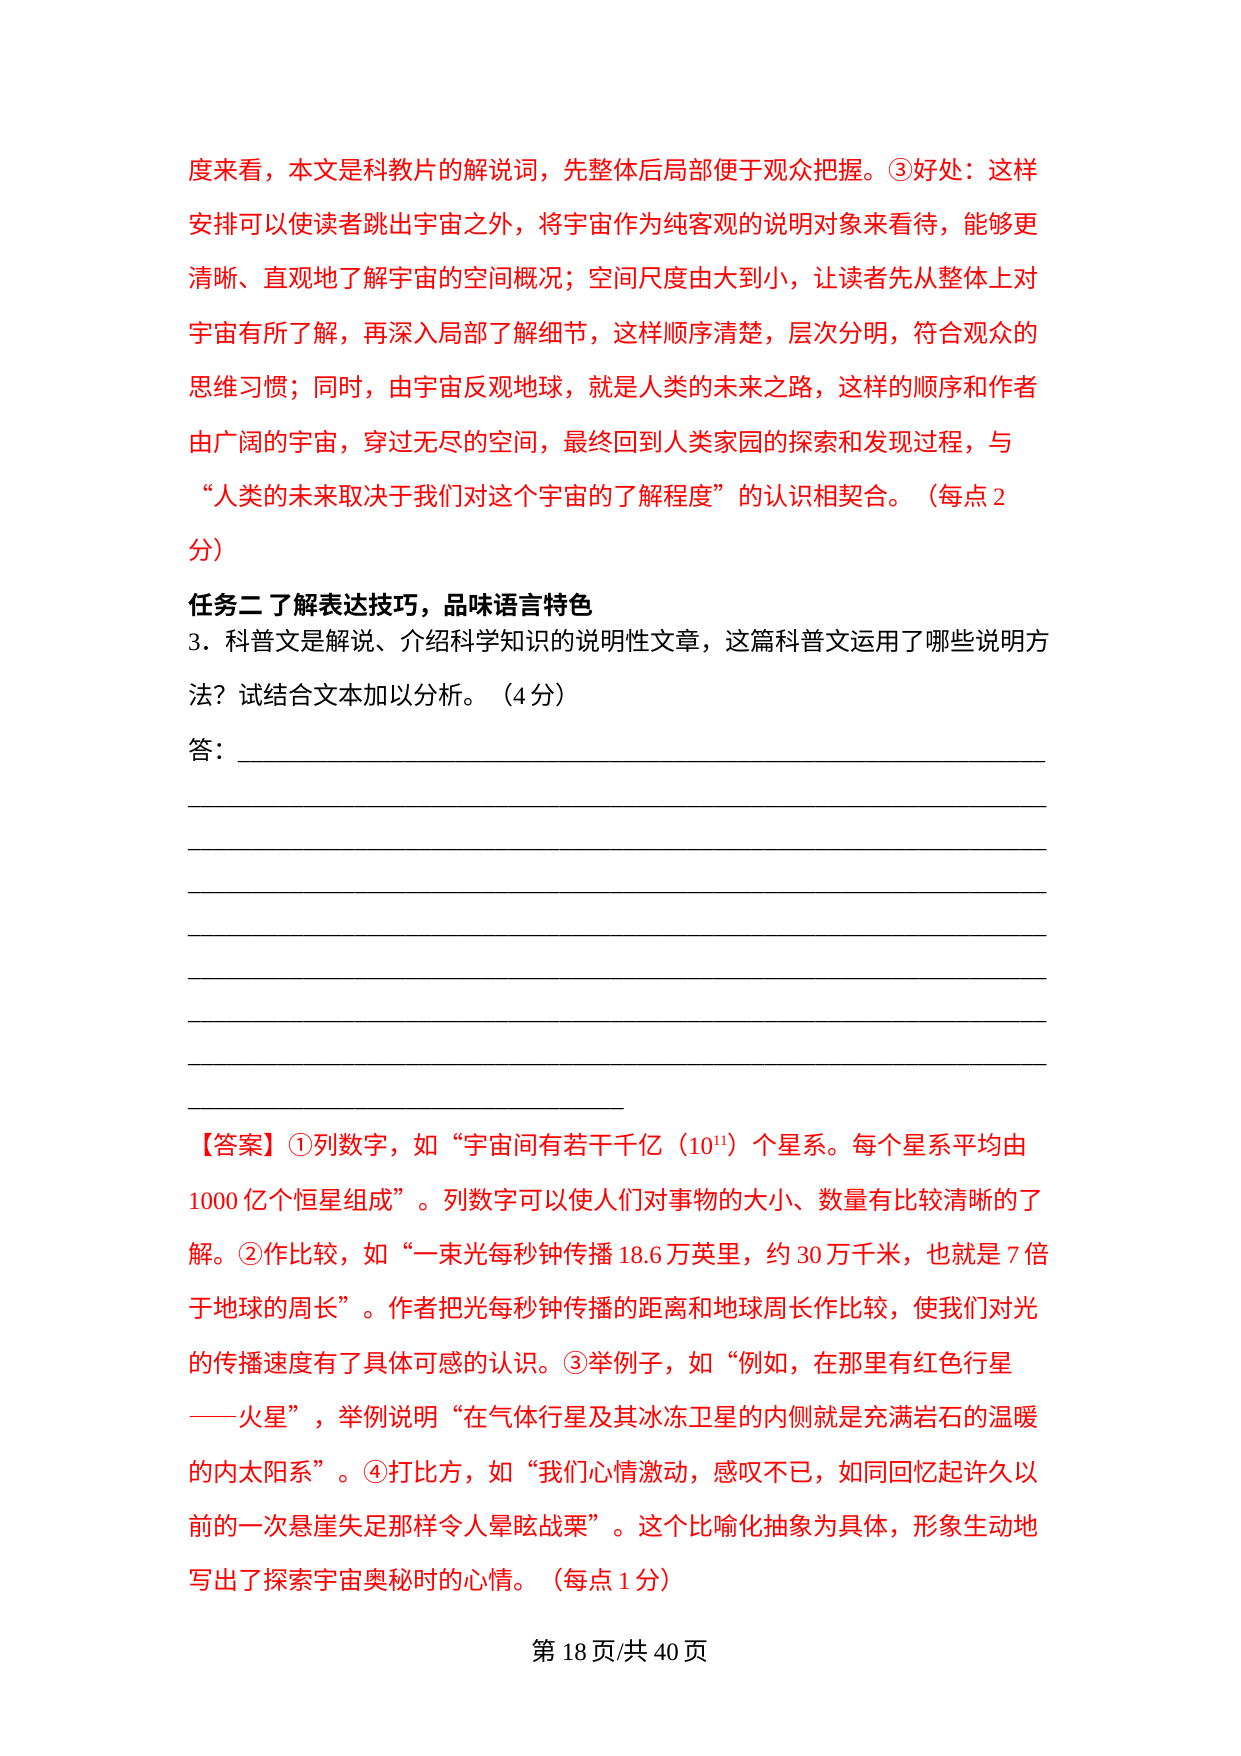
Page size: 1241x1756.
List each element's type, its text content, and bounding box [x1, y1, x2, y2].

subtitle 任务二 了解表达技巧，品味语言特色 [188, 585, 1052, 621]
text 答：_ _ _ _ _ _ _ _ _ _ _ _ _ _ _ _ _ _ _ _ _ _ _ _ _ _ _ _ _ _ _ _ _ _ _ _ _ _ _ _ _ _ _ _ _ _ _ _ _ _ _ _ _ _ _ _ _ _ _ _ _ _ _ _ _ _ _ _ _ _ _ _ _ _ _ _ _ _ _ _ _ _ _ _ _ _ _ _ _ _ _ _ _ _ _ _ _ _ _ _ _ _ _ _ _ _ _ _ _ _ _ _ _ _ _ _ _ _ _ _ _ _ _ _ _ _ _ _ _ _ _ _ _ _ _ _ _ _ _ _ _ _ _ _ _ _ _ _ _ _ _ _ _ _ _ _ _ _ _ _ _ _ _ _ _ _ _ _ _ _ _ _ _ _ _ _ _ _ _ _ _ _ _ _ _ _ _ _ _ _ _ _ _ _ _ _ _ _ _ _ _ _ _ _ _ _ _ _ _ _ _ _ _ _ _ _ _ _ _ _ _ _ _ _ _ _ _ _ _ _ _ _ _ _ _ _ _ _ _ _ _ _ _ _ _ _ _ _ _ _ _ _ _ _ _ _ _ _ _ _ _ _ _ _ _ _ _ _ _ _ _ _ _ _ _ _ _ _ _ _ _ _ _ _ _ _ _ _ _ _ _ _ _ _ _ _ _ _ _ _ _ _ _ _ _ _ _ _ _ _ _ _ _ _ _ _ _ _ _ _ _ _ _ _ _ _ _ _ _ _ _ _ _ _ _ _ _ _ _ _ _ _ _ _ _ _ _ _ _ _ _ _ _ _ _ _ _ _ _ _ _ _ _ _ _ _ _ _ _ _ _ _ _ _ _ _ _ _ _ _ _ _ _ _ _ _ _ _ _ _ _ _ _ _ _ _ _ _ _ _ _ _ _ _ _ _ _ _ _ _ _ _ _ _ _ _ _ _ _ _ _ _ _ _ _ _ _ _ _ _ _ _ _ _ _ _ _ _ _ _ _ _ _ _ _ _ _ _ _ _ _ _ _ _ _ _ _ _ _ _ _ _ _ _ _ _ _ _ _ _ _ _ _ _ _ _ _ _ _ _ _ _ _ _ _ _ _ _ _ _ _ _ _ _ _ _ _ _ _ _ _ _ _ _ _ _ _ _ _ _ _ _ _ _ _ _ _ _ _ _ _ _ _ _ _ _ _ _ _ _ _ _ _ _ _ _ _ _ _ _ _ _ _ _ _ _ _ _ _ _ _ _ _ _ _ _ _ _ _ _ _ _ _ _ _ _ [188, 730, 1052, 1111]
text 3．科普文是解说、介绍科学知识的说明性文章，这篇科普文运用了哪些说明方法？试结合文本加以分析。（4分） [188, 621, 1052, 712]
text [188, 150, 1052, 567]
text 【答案】①列数字，如“宇宙间有若干千亿（1011）个星系。每个星系平均由1000亿个恒星组成”。列数字可以使人们对事物的大小、数量有比较清晰的了解。②作比较，如“一束光每秒钟传播18.6万英里，约30万千米，也就是7倍于地球的周长”。作者把光每秒钟传播的距离和地球周长作比较，使我们对光的传播速度有了具体可感的认识。③举例子，如“例如，在那里有红色行星——火星”，举例说明“在气体行星及其冰冻卫星的内侧就是充满岩石的温暖的内太阳系”。④打比方，如“我们心情激动，感叹不已，如同回忆起许久以前的一次悬崖失足那样令人晕眩战栗”。这个比喻化抽象为具体，形象生动地写出了探索宇宙奥秘时的心情。（每点1分） [188, 1126, 1052, 1597]
